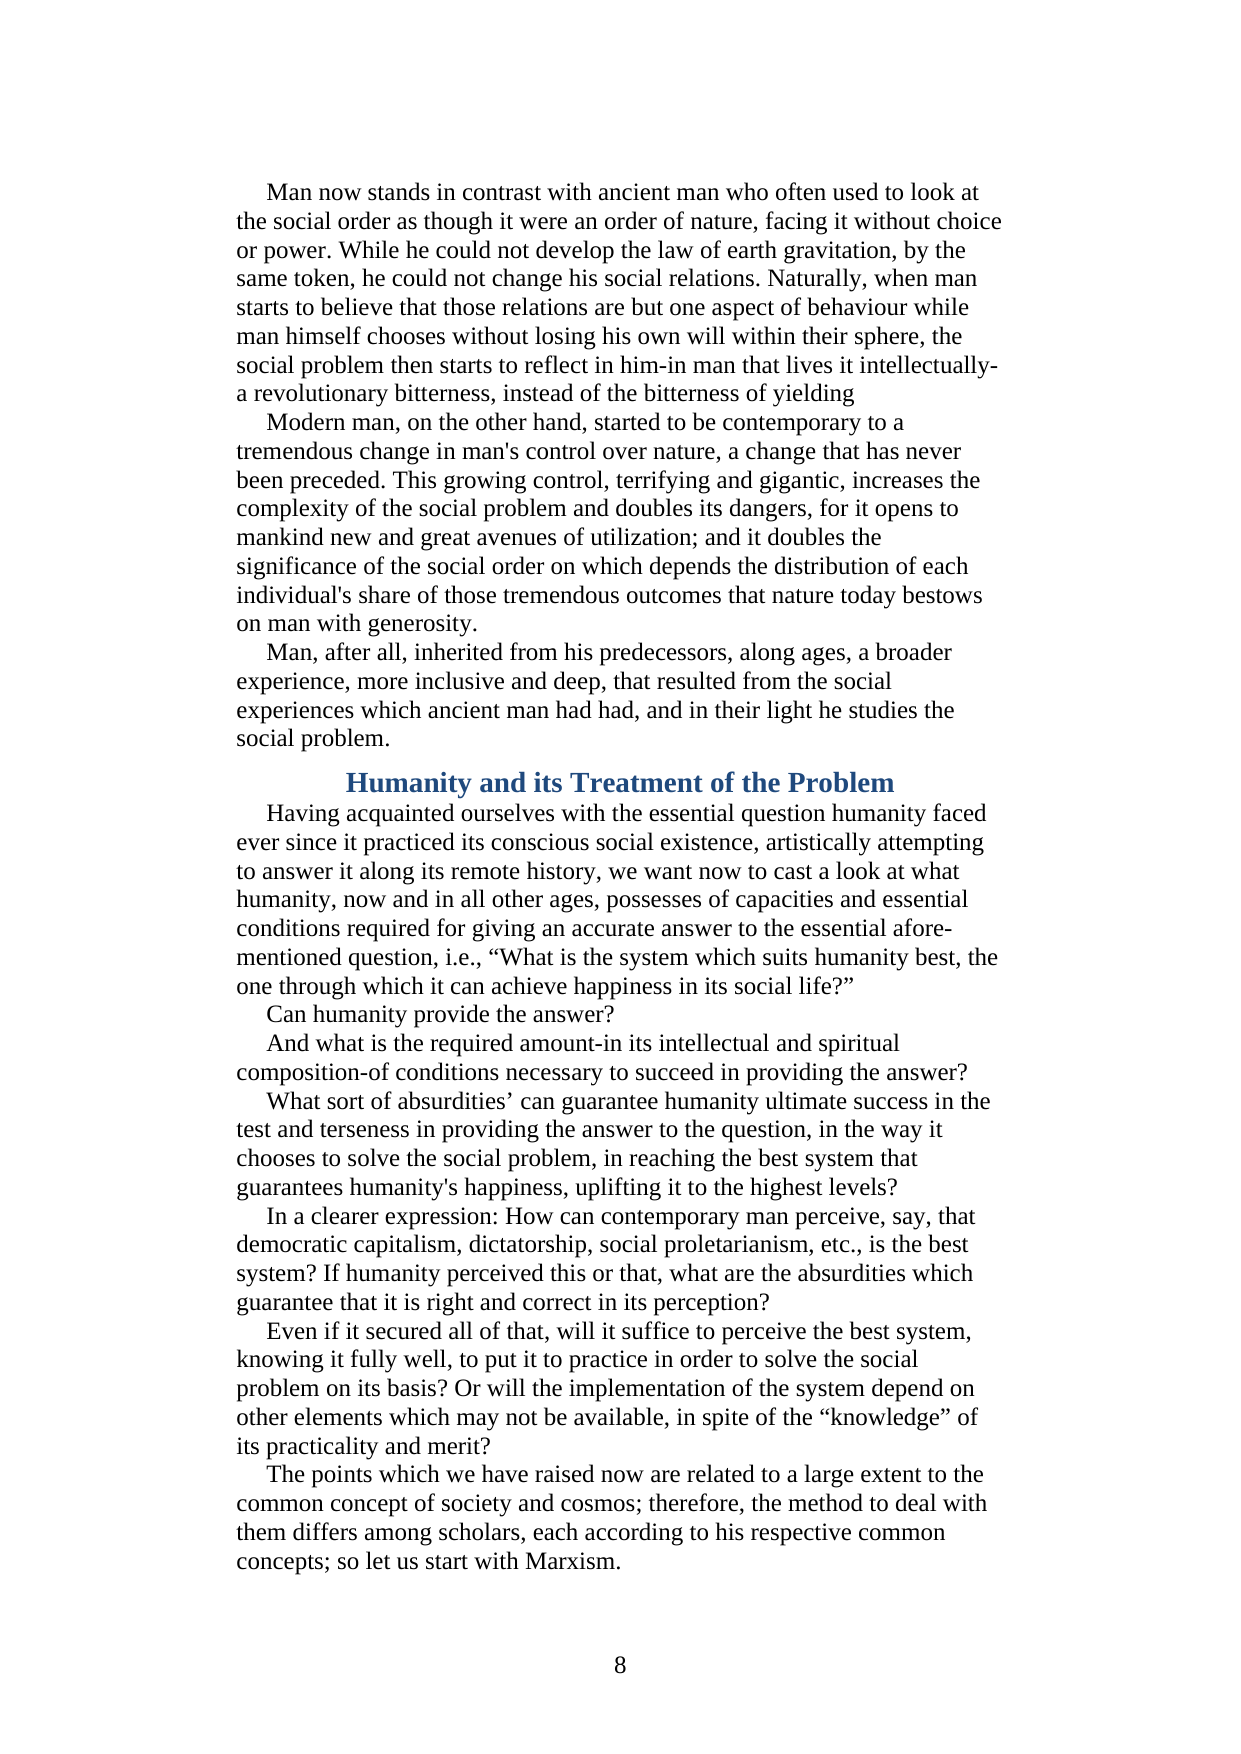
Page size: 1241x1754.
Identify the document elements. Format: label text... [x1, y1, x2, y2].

text And what is the required amount-in its intel­lectual and spiritual composition-of conditions necess­ary to succeed in providing the answer? [236, 1028, 1004, 1086]
text Even if it secured all of that, will it suffice to per­ceive the best system, knowing it fully well, to put it to practice in order to solve the social problem on its basis? Or will the implementation of the system depend on other elements which may not be available, in spite of the “knowledge” of its prac­ticality and merit? [236, 1316, 1004, 1459]
text The points which we have raised now are related to a large extent to the common concept of society and cosmos; therefore, the method to deal with them differs among scholars, each according to his respective common concepts; so let us start with Marxism. [236, 1459, 1004, 1574]
text In a clearer expression: How can contemporary man perceive, say, that democratic capitalism, dicta­torship, social proletarianism, etc., is the best system? If humanity perceived this or that, what are the absurdities which guarantee that it is right and correct in its perception? [236, 1201, 1004, 1316]
text Man, after all, inherited from his predecessors, along ages, a broader experience, more inclusive and deep, that resulted from the social experiences which ancient man had had, and in their light he studies the social problem. [236, 637, 1004, 752]
text Modern man, on the other hand, started to be contemporary to a tremendous change in man's control over nature, a change that has never been preceded. This growing control, terrifying and gigantic, increases the complexity of the social problem and doubles its dangers, for it opens to mankind new and great avenues of utilization; and it doubles the significance of the social order on which depends the distribution of each individual's share of those tremendous outcomes that nature today bestows on man with generosity. [236, 407, 1004, 637]
text What sort of absurdities’ can guarantee humanity ultimate success in the test and terseness in providing the answer to the question, in the way it chooses to solve the social problem, in reaching the best system that guarantees humanity's happiness, uplifting it to the highest levels? [236, 1086, 1004, 1201]
text Having acquainted ourselves with the essential question humanity faced ever since it practiced its conscious social existence, artistically attempting to answer it along its remote history, we want now to cast a look at what humanity, now and in all other ages, possesses of capacities and essential conditions required for giving an accurate answer to the essential afore-mentioned question, i.e., “What is the system which suits humanity best, the one through which it can achieve happi­ness in its social life?” [236, 798, 1004, 999]
subtitle Humanity and its Treatment of the Problem [236, 765, 1004, 798]
text Man now stands in contrast with ancient man who often used to look at the social order as though it were an order of nature, facing it without choice or power. While he could not develop the law of earth gravitation, by the same token, he could not change his social relations. Naturally, when man starts to believe that those relations are but one aspect of behaviour while man himself chooses without losing his own will within their sphere, the social problem then starts to reflect in him-in man that lives it intellectually-a revolutionary bitterness, instead of the bitterness of yielding [236, 177, 1004, 407]
text Can humanity provide the answer? [236, 999, 1004, 1028]
